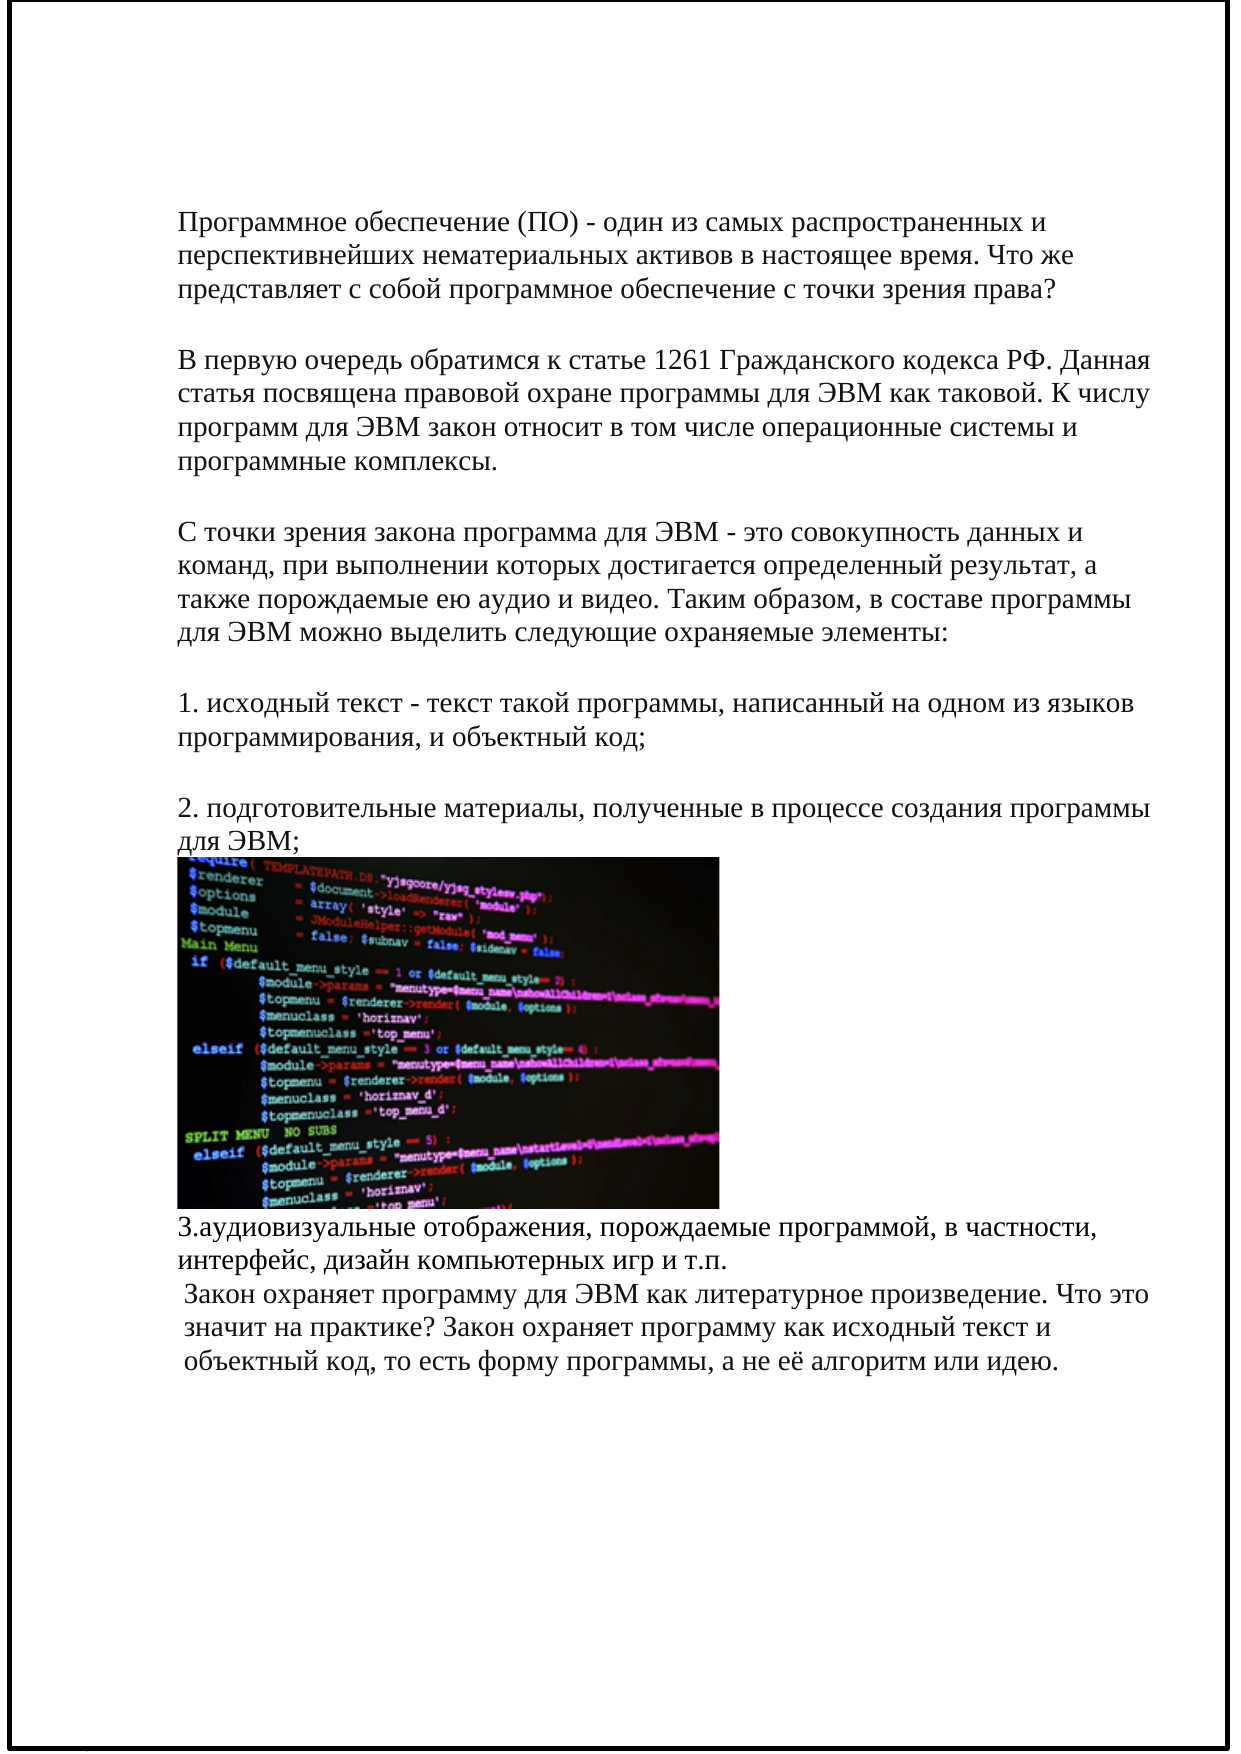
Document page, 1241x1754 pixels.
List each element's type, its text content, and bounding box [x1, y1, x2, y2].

text 3.аудиовизуальные отображения, порождаемые программой, в частности, интерфейс, дизайн компьютерных игр и т.п. [728, 1209, 1152, 1276]
text С точки зрения закона программа для ЭВМ - это совокупность данных и команд, при выполнении которых достигается определенный результат, а также порождаемые ею аудио и видео. Таким образом, в составе программы для ЭВМ можно выделить следующие охраняемые элементы: [949, 514, 1152, 648]
text Программное обеспечение (ПО) - один из самых распространенных и перспективнейших нематериальных активов в настоящее время. Что же представляет с собой программное обеспечение с точки зрения права? [177, 204, 1152, 304]
text 1. исходный текст - текст такой программы, написанный на одном из языков программирования, и объектный код; [646, 685, 1152, 752]
text 2. подготовительные материалы, полученные в процессе создания программы для ЭВМ; [177, 790, 1152, 857]
picture [177, 857, 720, 1209]
text В первую очередь обратимся к статье 1261 Гражданского кодекса РФ. Данная статья посвящена правовой охране программы для ЭВМ как таковой. К числу программ для ЭВМ закон относит в том числе операционные системы и программные комплексы. [498, 342, 1152, 476]
